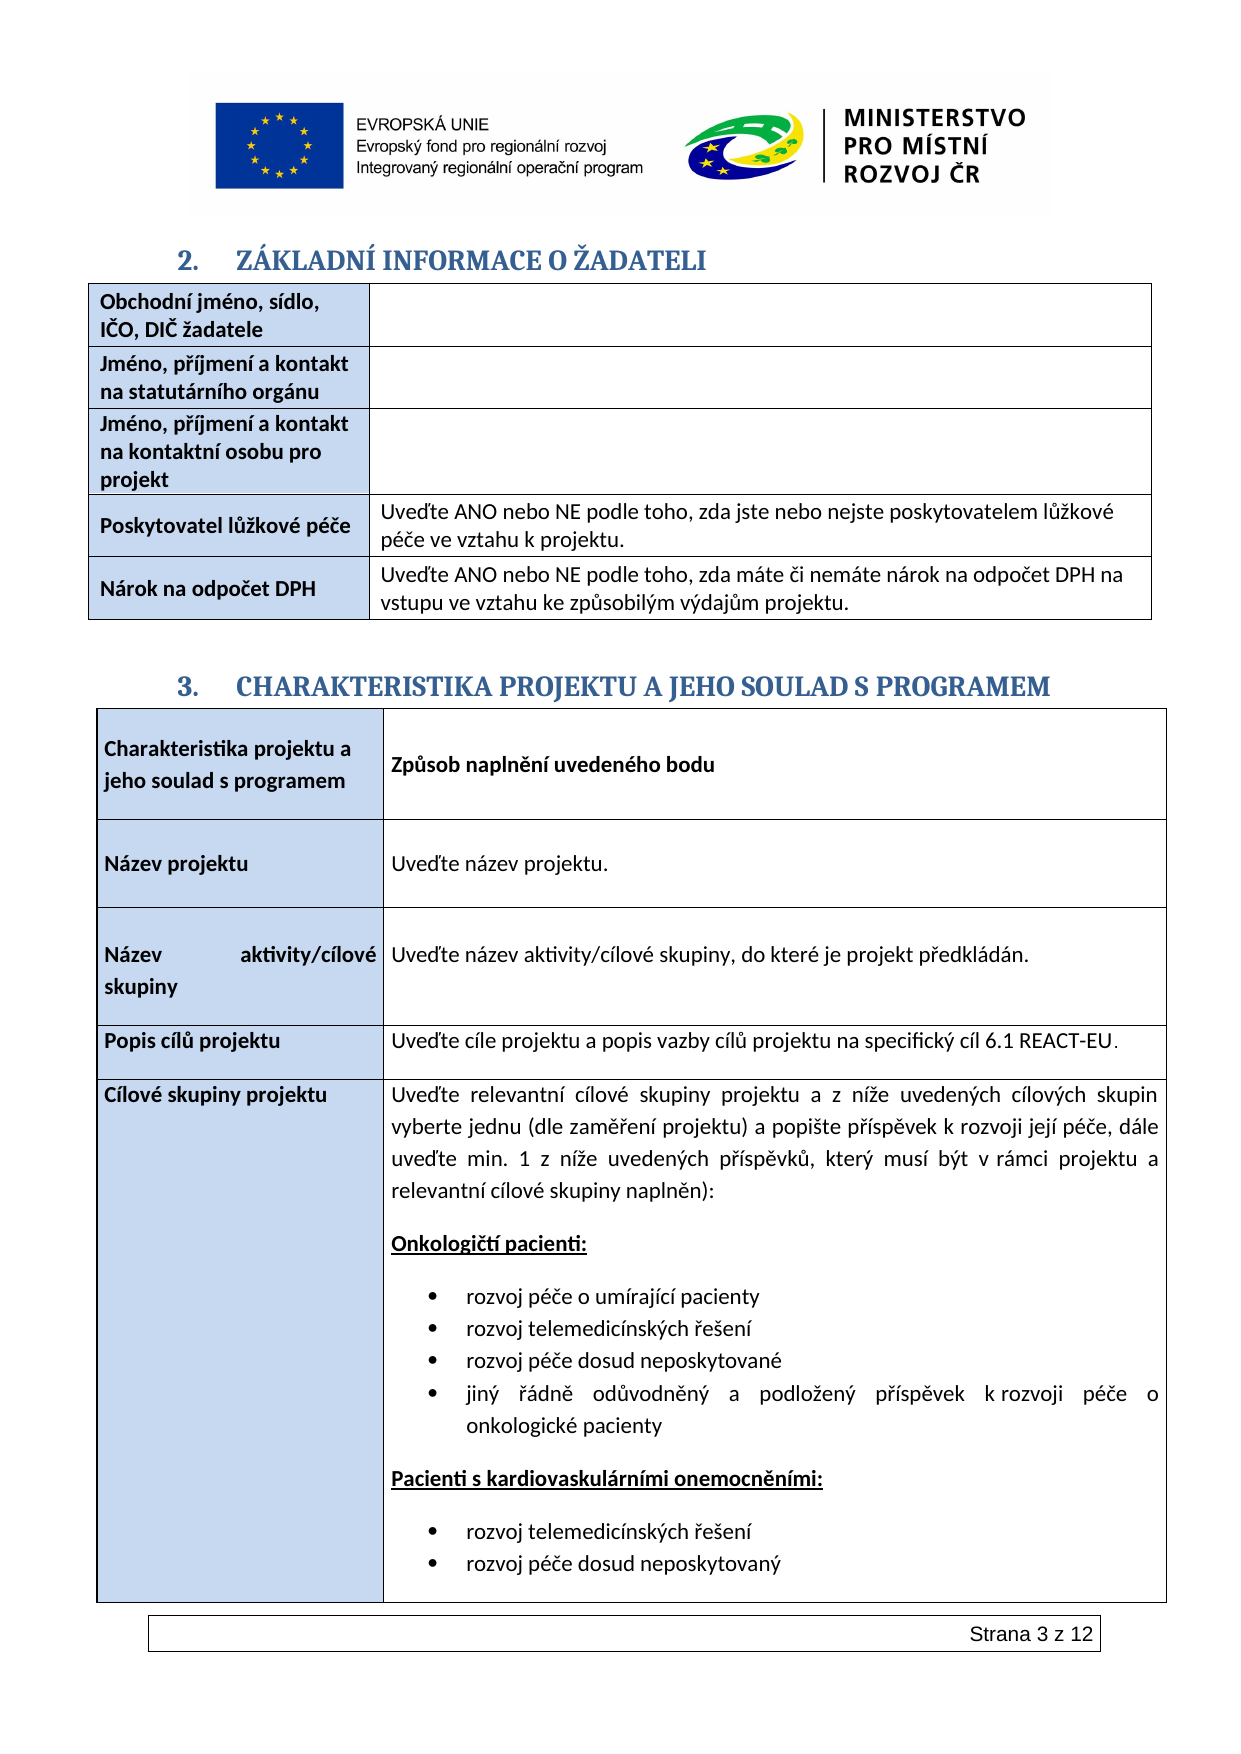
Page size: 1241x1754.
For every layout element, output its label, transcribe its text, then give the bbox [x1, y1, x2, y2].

table_header [370, 284, 1151, 346]
table_cell Název projektu [98, 820, 383, 907]
table_cell [370, 409, 1151, 493]
table_cell Cílové skupiny projektu [98, 1080, 383, 1602]
table_cell [370, 347, 1151, 408]
table_cell Uveďte ANO nebo NE podle toho, zda jste nebo nejste poskytovatelem lůžkové péče ve vztahu k projektu. [370, 495, 1151, 556]
table_cell Uveďte ANO nebo NE podle toho, zda máte či nemáte nárok na odpočet DPH na vstupu ve vztahu ke způsobilým výdajům projektu. [370, 557, 1151, 619]
table_cell Nárok na odpočet DPH [89, 557, 369, 619]
table_cell Název aktivity/cílové skupiny [98, 908, 383, 1025]
picture [187, 73, 1053, 217]
table_cell Uveďte cíle projektu a popis vazby cílů projektu na specifický cíl 6.1 REACT-EU. [384, 1026, 1166, 1079]
subtitle ZÁKLADNÍ INFORMACE O ŽADATELI [177, 244, 1093, 278]
table_cell Popis cílů projektu [98, 1026, 383, 1079]
table_cell Jméno, příjmení a kontakt na kontaktní osobu pro projekt [89, 409, 369, 493]
table_cell Jméno, příjmení a kontakt na statutárního orgánu [89, 347, 369, 408]
table_cell Uveďte název aktivity/cílové skupiny, do které je projekt předkládán. [384, 908, 1166, 1025]
table_header Charakteristika projektu a jeho soulad s programem [98, 709, 383, 819]
subtitle Charakteristika projektu a jeho soulad s programem [177, 670, 1093, 703]
table_cell Uveďte název projektu. [384, 820, 1166, 907]
table_cell Poskytovatel lůžkové péče [89, 495, 369, 556]
table_header Způsob naplnění uvedeného bodu [384, 709, 1166, 819]
table_header Obchodní jméno, sídlo, IČO, DIČ žadatele [89, 284, 369, 346]
